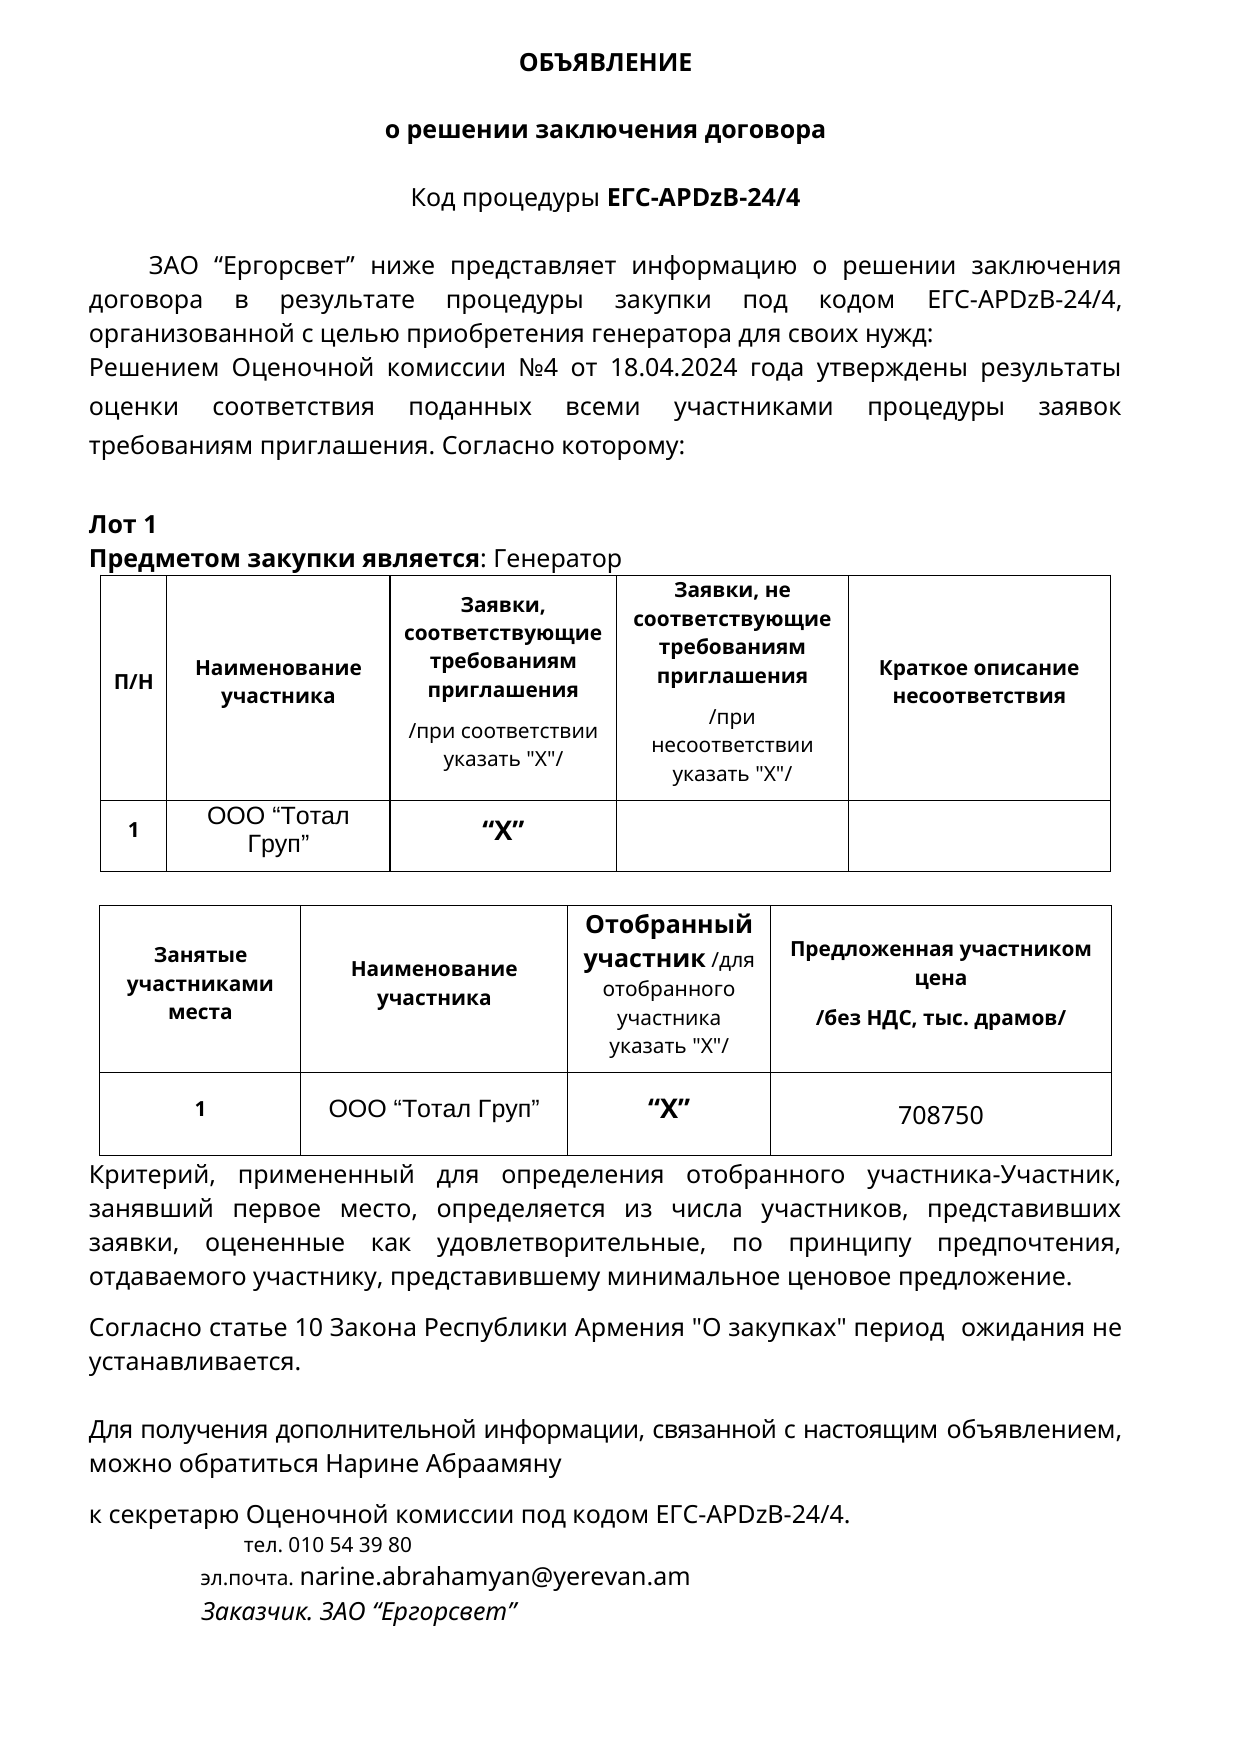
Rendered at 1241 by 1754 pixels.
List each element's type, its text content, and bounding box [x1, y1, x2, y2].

table_cell [849, 801, 1110, 871]
text Заказчик. ЗАО “Ергорсвет” [89, 1593, 1122, 1627]
table_header Предложенная участником цена /без НДС, тыс. драмов/ [771, 906, 1111, 1072]
text эл.почта. narine.abrahamyan@yerevan.am [89, 1559, 1122, 1593]
text ОБЪЯВЛЕНИЕ [89, 44, 1122, 78]
text ЗАО “Ергорсвет” ниже представляет информацию о решении заключения договора в результате процедуры закупки под кодом ЕГС-APDzB-24/4, организованной с целью приобретения генератора для своих нужд: [89, 247, 1122, 350]
table_cell “X” [391, 801, 616, 871]
table_cell 1 [100, 1073, 300, 1155]
text Для получения дополнительной информации, связанной с настоящим объявлением, можно обратиться Нарине Абраамяну [89, 1412, 1122, 1480]
text к секретарю Оценочной комиссии под кодом ЕГС-APDzB-24/4. [89, 1497, 1122, 1531]
text Согласно статье 10 Закона Республики Армения "О закупках" период ожидания не устанавливается. [89, 1309, 1122, 1378]
text Критерий, примененный для определения отобранного участника-Участник, занявший первое место, определяется из числа участников, представивших заявки, оцененные как удовлетворительные, по принципу предпочтения, отдаваемого участнику, представившему минимальное ценовое предложение. [89, 1156, 1122, 1293]
table_cell “X” [568, 1073, 770, 1155]
table_cell 1 [101, 801, 166, 871]
table_header Наименование участника [301, 906, 567, 1072]
table_cell ООО “Тотал Груп” [301, 1073, 567, 1155]
table_header Заявки, соответствующие требованиям приглашения /при соответствии указать "X"/ [391, 576, 616, 799]
table_header Краткое описание несоответствия [849, 576, 1110, 799]
table_header Наименование участника [167, 576, 389, 799]
text Предметом закупки является: Генератор [89, 540, 1122, 574]
table_header Занятые участниками места [100, 906, 300, 1072]
table_header П/Н [101, 576, 166, 799]
table_cell [617, 801, 848, 871]
table_cell ООО “Тотал Груп” [167, 801, 389, 871]
table_header Отобранный участник /для отобранного участника указать "X"/ [568, 906, 770, 1072]
subtitle Код процедуры ЕГС-APDzB-24/4 [89, 180, 1122, 214]
text Решением Оценочной комиссии №4 от 18.04.2024 года утверждены результаты оценки соответствия поданных всеми участниками процедуры заявок требованиям приглашения. Согласно которому: [89, 350, 1122, 462]
text тел. 010 54 39 80 [89, 1531, 1122, 1559]
text о решении заключения договора [89, 112, 1122, 146]
table_cell 708750 [771, 1073, 1111, 1155]
table_header Заявки, не соответствующие требованиям приглашения /при несоответствии указать "X"/ [617, 576, 848, 799]
text Лот 1 [89, 506, 1122, 540]
